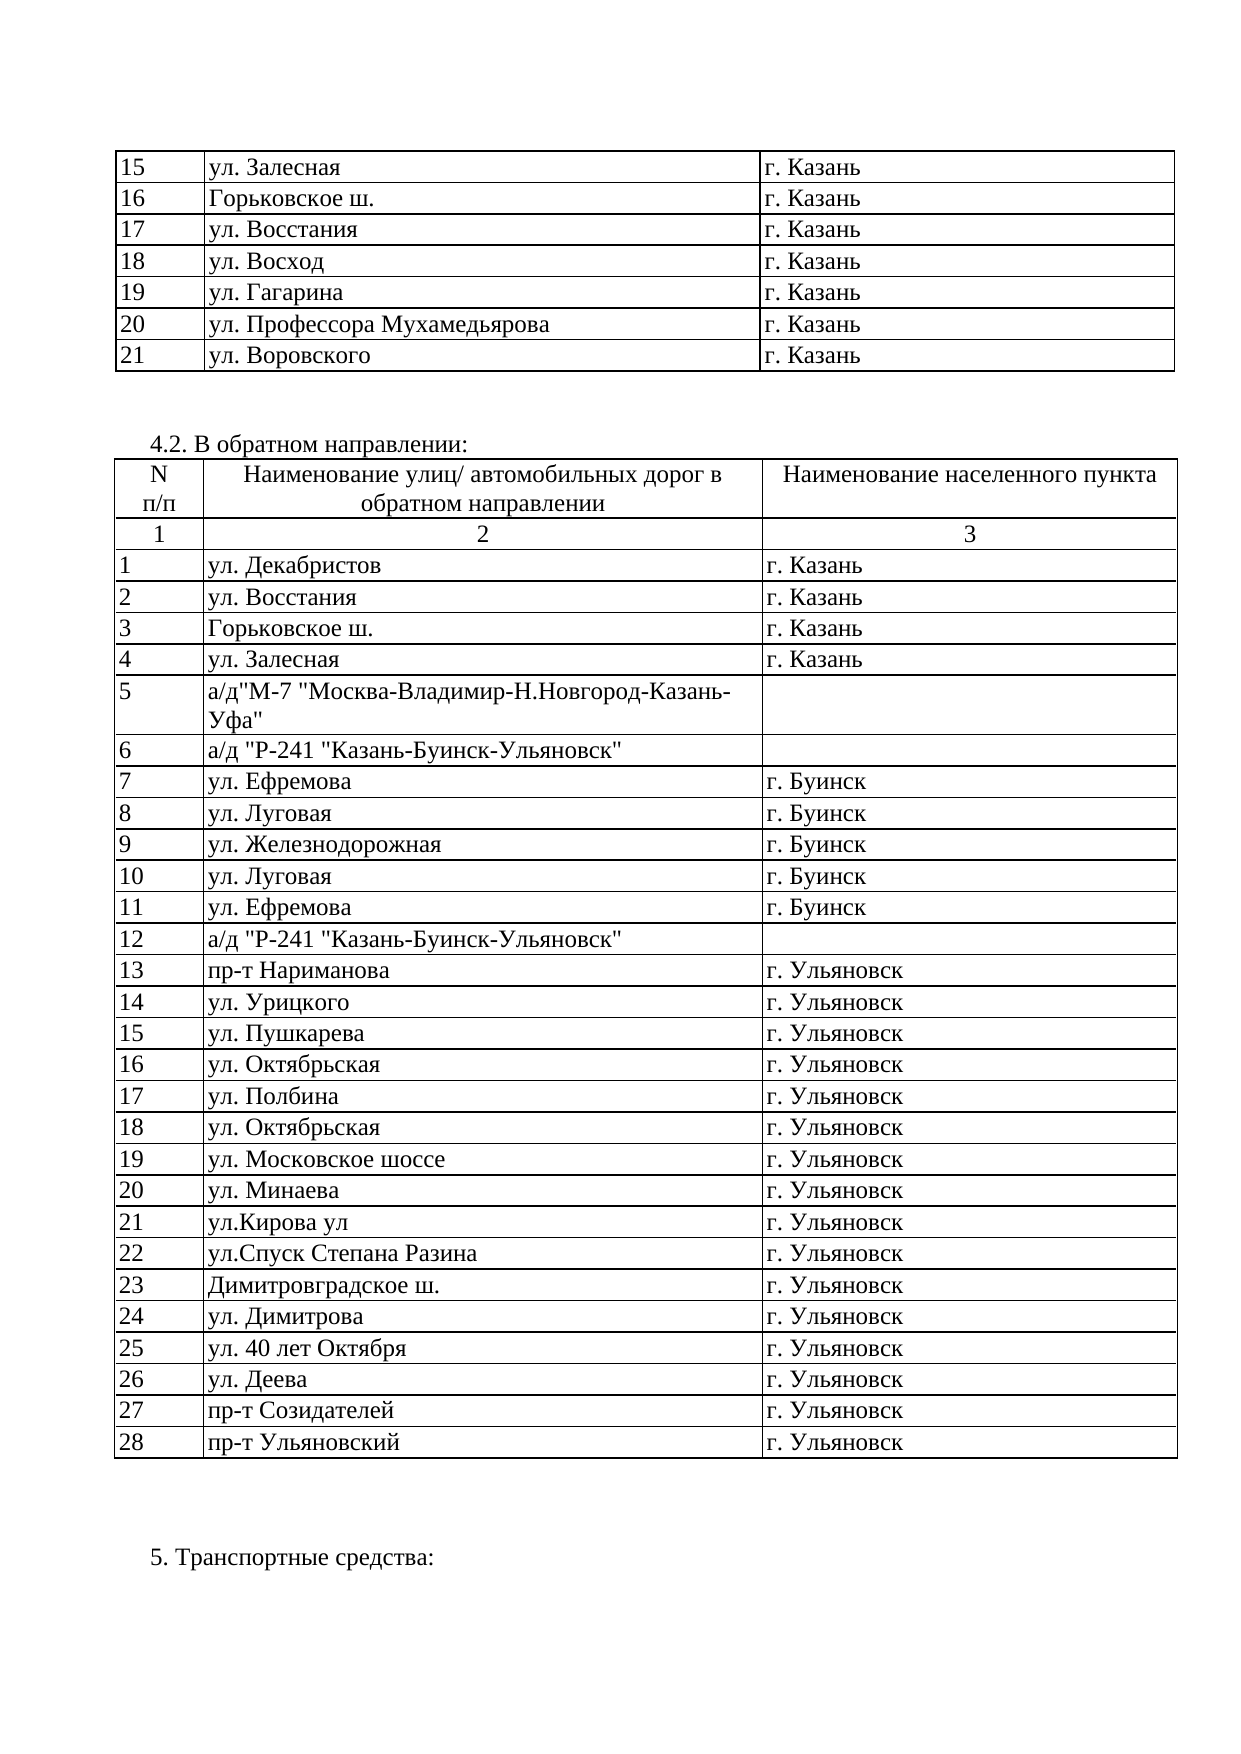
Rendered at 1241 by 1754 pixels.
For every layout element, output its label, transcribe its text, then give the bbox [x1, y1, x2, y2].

table_cell 21 [115, 1206, 203, 1237]
table_cell 8 [115, 798, 203, 828]
table_cell ул. Залесная [205, 152, 759, 181]
table_cell г. Ульяновск [763, 1363, 1177, 1394]
table_cell г. Казань [763, 580, 1177, 611]
table_cell 6 [115, 735, 203, 765]
table_cell пр-т Созидателей [204, 1396, 762, 1426]
table_cell ул. Минаева [204, 1176, 762, 1205]
table_cell 3 [763, 517, 1177, 548]
table_cell г. Буинск [763, 828, 1177, 859]
table_cell г. Казань [761, 183, 1174, 213]
table_cell [763, 674, 1177, 733]
table_cell ул. Восстания [205, 215, 759, 244]
table_cell г. Ульяновск [763, 1268, 1177, 1300]
table_cell 9 [115, 829, 203, 859]
table_cell г. Казань [763, 643, 1177, 674]
table_cell г. Казань [761, 340, 1174, 370]
table_cell Горьковское ш. [204, 613, 762, 643]
table_cell 5 [115, 675, 203, 733]
text 5. Транспортные средства: [150, 1542, 1090, 1571]
table_cell Горьковское ш. [205, 183, 759, 213]
table_cell г. Ульяновск [763, 1426, 1177, 1457]
table_cell 19 [115, 1144, 203, 1174]
table_cell ул. 40 лет Октября [204, 1333, 762, 1363]
table_cell а/д "Р-241 "Казань-Буинск-Ульяновск" [204, 924, 762, 954]
table_cell г. Казань [763, 549, 1177, 580]
table_cell ул. Ефремова [204, 767, 762, 796]
table_cell 19 [117, 277, 204, 307]
table_cell г. Ульяновск [763, 954, 1177, 985]
table_cell г. Ульяновск [763, 1394, 1177, 1426]
table_cell пр-т Ульяновский [204, 1427, 762, 1457]
table_cell г. Казань [761, 309, 1174, 339]
table_cell пр-т Нариманова [204, 955, 762, 985]
table_cell 12 [115, 923, 203, 954]
table_cell г. Буинск [763, 765, 1177, 796]
table_cell ул. Урицкого [204, 987, 762, 1017]
table_cell г. Ульяновск [763, 1111, 1177, 1142]
table_cell г. Казань [761, 152, 1174, 181]
table_cell 20 [117, 309, 204, 339]
table_cell г. Ульяновск [763, 1048, 1177, 1079]
table_cell 16 [115, 1049, 203, 1079]
table_cell 21 [117, 340, 204, 370]
table_cell ул.Кирова ул [204, 1207, 762, 1237]
table_cell г. Казань [761, 246, 1174, 276]
table_cell ул. Воровского [205, 340, 759, 370]
table_cell г. Буинск [763, 859, 1177, 891]
table_cell 14 [115, 986, 203, 1017]
table_cell 13 [115, 955, 203, 985]
table_cell [763, 922, 1177, 954]
table_cell ул. Гагарина [205, 277, 759, 307]
table_cell 3 [115, 613, 203, 643]
table_cell ул. Октябрьская [204, 1050, 762, 1079]
table_cell ул. Железнодорожная [204, 830, 762, 859]
table_cell 24 [115, 1301, 203, 1331]
table_cell ул. Димитрова [204, 1301, 762, 1331]
table_cell г. Ульяновск [763, 985, 1177, 1017]
table_cell 26 [115, 1364, 203, 1394]
table_cell 11 [115, 892, 203, 922]
table_cell ул. Московское шоссе [204, 1144, 762, 1174]
table_cell 25 [115, 1332, 203, 1363]
table_header Наименование улиц/ автомобильных дорог в обратном направлении [204, 460, 762, 517]
table_cell ул.Спуск Степана Разина [204, 1238, 762, 1268]
table_cell ул. Полбина [204, 1081, 762, 1111]
table_cell г. Ульяновск [763, 1174, 1177, 1205]
table_cell ул. Ефремова [204, 892, 762, 922]
table_cell ул. Луговая [204, 861, 762, 891]
table_cell ул. Восход [205, 246, 759, 276]
table_cell 15 [117, 152, 204, 181]
table_cell ул. Луговая [204, 798, 762, 828]
table_cell 17 [115, 1081, 203, 1111]
table_cell г. Ульяновск [763, 1017, 1177, 1048]
table_cell а/д "Р-241 "Казань-Буинск-Ульяновск" [204, 735, 762, 765]
table_cell 15 [115, 1018, 203, 1048]
text 4.2. В обратном направлении: [150, 429, 1090, 458]
table_cell ул. Пушкарева [204, 1018, 762, 1048]
table_cell ул. Залесная [204, 645, 762, 674]
table_cell 28 [115, 1427, 203, 1457]
table_cell а/д"М-7 "Москва-Владимир-Н.Новгород-Казань-Уфа" [204, 676, 762, 733]
table_cell г. Казань [761, 215, 1174, 244]
table_cell 7 [115, 766, 203, 796]
table_cell 10 [115, 860, 203, 891]
table_cell 23 [115, 1269, 203, 1300]
table_cell ул. Декабристов [204, 550, 762, 580]
table_cell г. Ульяновск [763, 1143, 1177, 1174]
table_cell 20 [115, 1175, 203, 1205]
table_cell 17 [117, 215, 204, 244]
table_cell Димитровградское ш. [204, 1270, 762, 1300]
table_cell ул. Октябрьская [204, 1113, 762, 1142]
table_cell г. Ульяновск [763, 1300, 1177, 1331]
table_cell 4 [115, 644, 203, 674]
table_cell г. Ульяновск [763, 1080, 1177, 1111]
table_cell г. Ульяновск [763, 1205, 1177, 1237]
table_cell ул. Деева [204, 1364, 762, 1394]
table_cell 1 [115, 518, 203, 548]
table_cell 2 [204, 519, 762, 548]
table_cell 1 [115, 550, 203, 580]
table_cell 2 [115, 581, 203, 611]
table_cell 18 [115, 1112, 203, 1142]
table_cell [763, 734, 1177, 765]
table_cell 22 [115, 1238, 203, 1268]
table_cell г. Казань [761, 277, 1174, 307]
table_header N п/п [115, 460, 203, 517]
table_cell г. Казань [763, 611, 1177, 643]
table_cell г. Буинск [763, 796, 1177, 828]
table_cell 18 [117, 246, 204, 276]
table_cell г. Ульяновск [763, 1331, 1177, 1363]
table_cell г. Ульяновск [763, 1237, 1177, 1268]
table_cell г. Буинск [763, 891, 1177, 922]
table_cell ул. Профессора Мухамедьярова [205, 309, 759, 339]
table_cell ул. Восстания [204, 582, 762, 611]
table_header Наименование населенного пункта [763, 460, 1177, 517]
table_cell 16 [117, 183, 204, 213]
table_cell 27 [115, 1395, 203, 1426]
